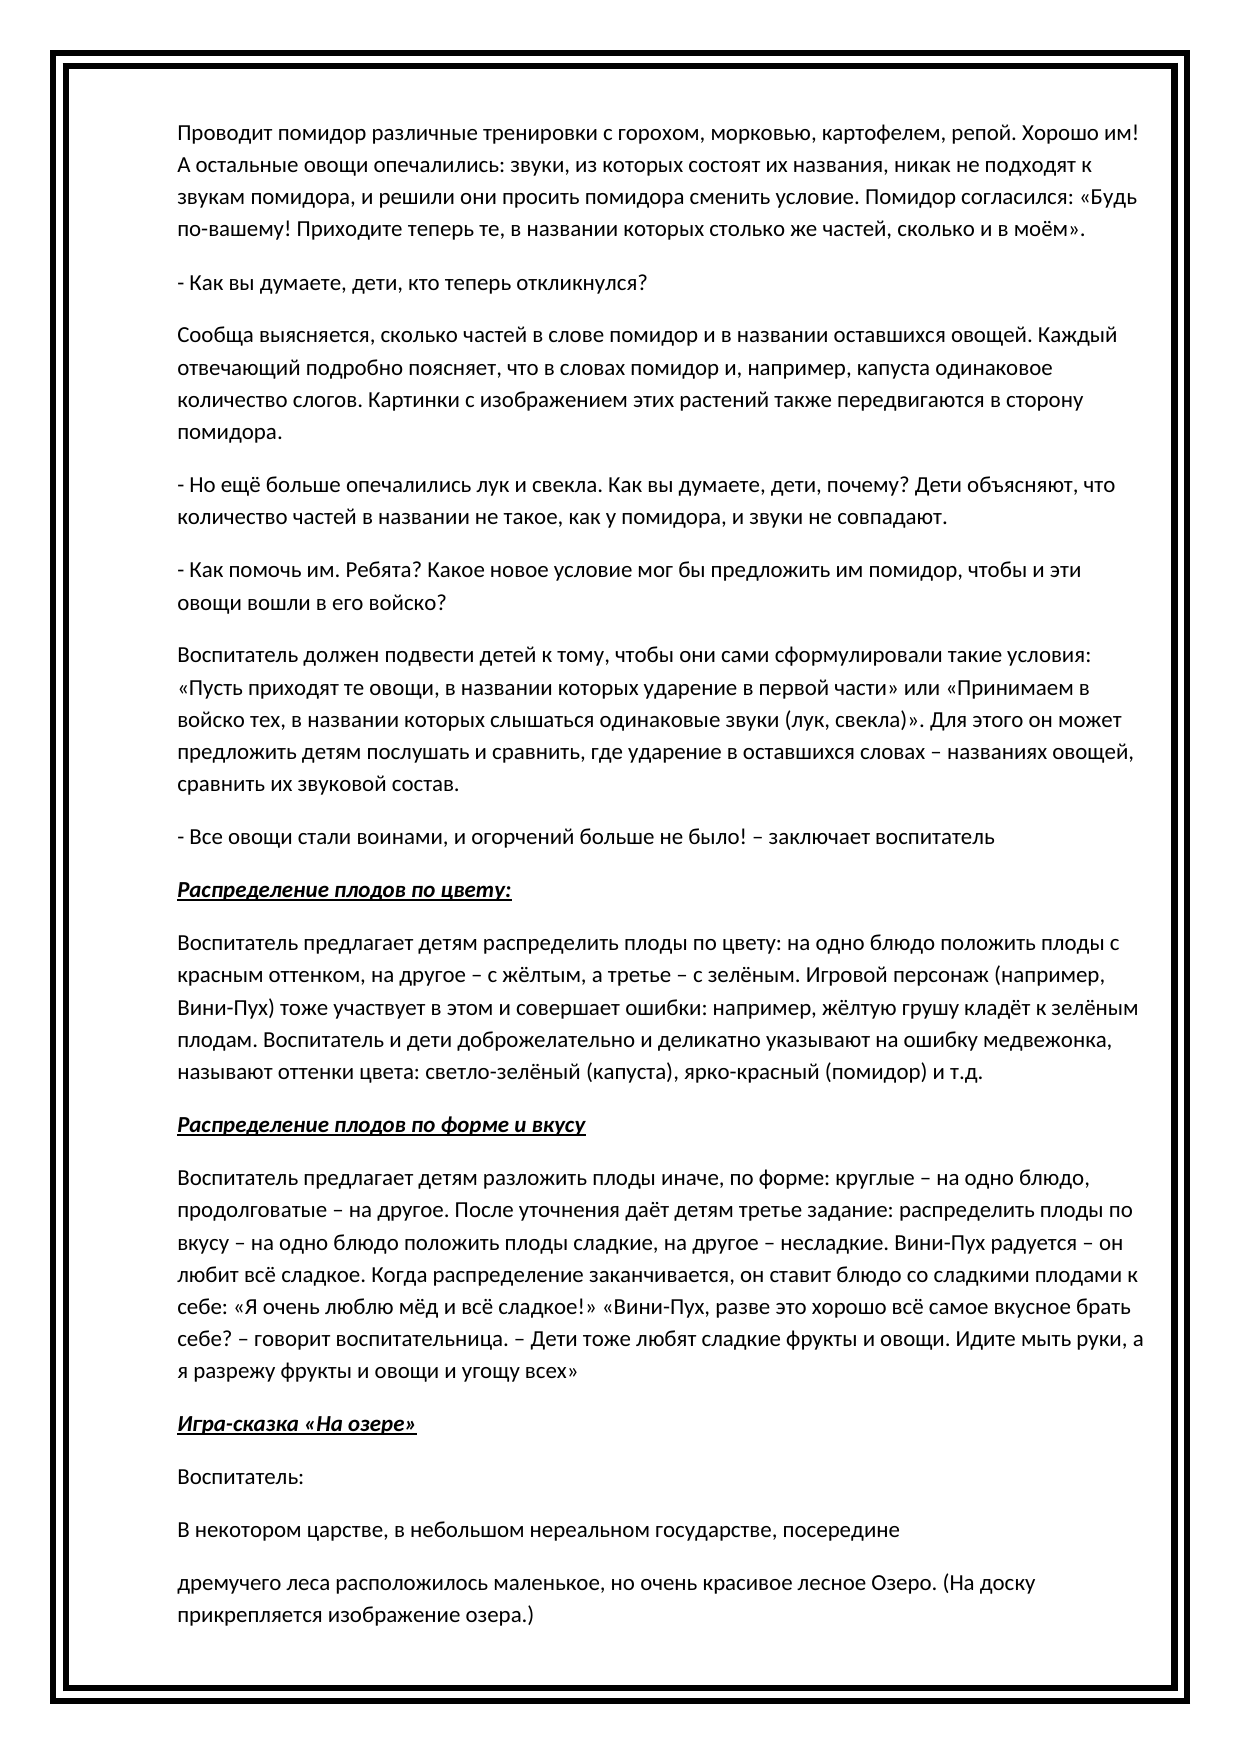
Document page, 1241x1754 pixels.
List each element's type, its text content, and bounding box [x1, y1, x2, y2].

text - Как помочь им. Ребята? Какое новое условие мог бы предложить им помидор, чтобы и эти овощи вошли в его войско? [177, 555, 1152, 616]
text - Все овощи стали воинами, и огорчений больше не было! – заключает воспитатель [177, 822, 1152, 850]
text Воспитатель предлагает детям разложить плоды иначе, по форме: круглые – на одно блюдо, продолговатые – на другое. После уточнения даёт детям третье задание: распределить плоды по вкусу – на одно блюдо положить плоды сладкие, на другое – несладкие. Вини-Пух радуется – он любит всё сладкое. Когда распределение заканчивается, он ставит блюдо со сладкими плодами к себе: «Я очень люблю мёд и всё сладкое!» «Вини-Пух, разве это хорошо всё самое вкусное брать себе? – говорит воспитательница. – Дети тоже любят сладкие фрукты и овощи. Идите мыть руки, а я разрежу фрукты и овощи и угощу всех» [177, 1163, 1152, 1384]
text дремучего леса расположилось маленькое, но очень красивое лесное Озеро. (На доску прикрепляется изображение озера.) [177, 1568, 1152, 1629]
text Игра-сказка «На озере» [177, 1409, 1152, 1437]
text Распределение плодов по цвету: [177, 875, 1152, 903]
text - Но ещё больше опечалились лук и свекла. Как вы думаете, дети, почему? Дети объясняют, что количество частей в названии не такое, как у помидора, и звуки не совпадают. [177, 470, 1152, 530]
text В некотором царстве, в небольшом нереальном государстве, посередине [177, 1515, 1152, 1543]
text Распределение плодов по форме и вкусу [177, 1110, 1152, 1138]
text Воспитатель должен подвести детей к тому, чтобы они сами сформулировали такие условия: «Пусть приходят те овощи, в названии которых ударение в первой части» или «Принимаем в войско тех, в названии которых слышаться одинаковые звуки (лук, свекла)». Для этого он может предложить детям послушать и сравнить, где ударение в оставшихся словах – названиях овощей, сравнить их звуковой состав. [177, 641, 1152, 797]
text Воспитатель: [177, 1462, 1152, 1490]
text - Как вы думаете, дети, кто теперь откликнулся? [177, 268, 1152, 296]
text Воспитатель предлагает детям распределить плоды по цвету: на одно блюдо положить плоды с красным оттенком, на другое – с жёлтым, а третье – с зелёным. Игровой персонаж (например, Вини-Пух) тоже участвует в этом и совершает ошибки: например, жёлтую грушу кладёт к зелёным плодам. Воспитатель и дети доброжелательно и деликатно указывают на ошибку медвежонка, называют оттенки цвета: светло-зелёный (капуста), ярко-красный (помидор) и т.д. [177, 928, 1152, 1085]
text Проводит помидор различные тренировки с горохом, морковью, картофелем, репой. Хорошо им! А остальные овощи опечалились: звуки, из которых состоят их названия, никак не подходят к звукам помидора, и решили они просить помидора сменить условие. Помидор согласился: «Будь по-вашему! Приходите теперь те, в названии которых столько же частей, сколько и в моём». [177, 118, 1152, 243]
text Сообща выясняется, сколько частей в слове помидор и в названии оставшихся овощей. Каждый отвечающий подробно поясняет, что в словах помидор и, например, капуста одинаковое количество слогов. Картинки с изображением этих растений также передвигаются в сторону помидора. [177, 321, 1152, 445]
